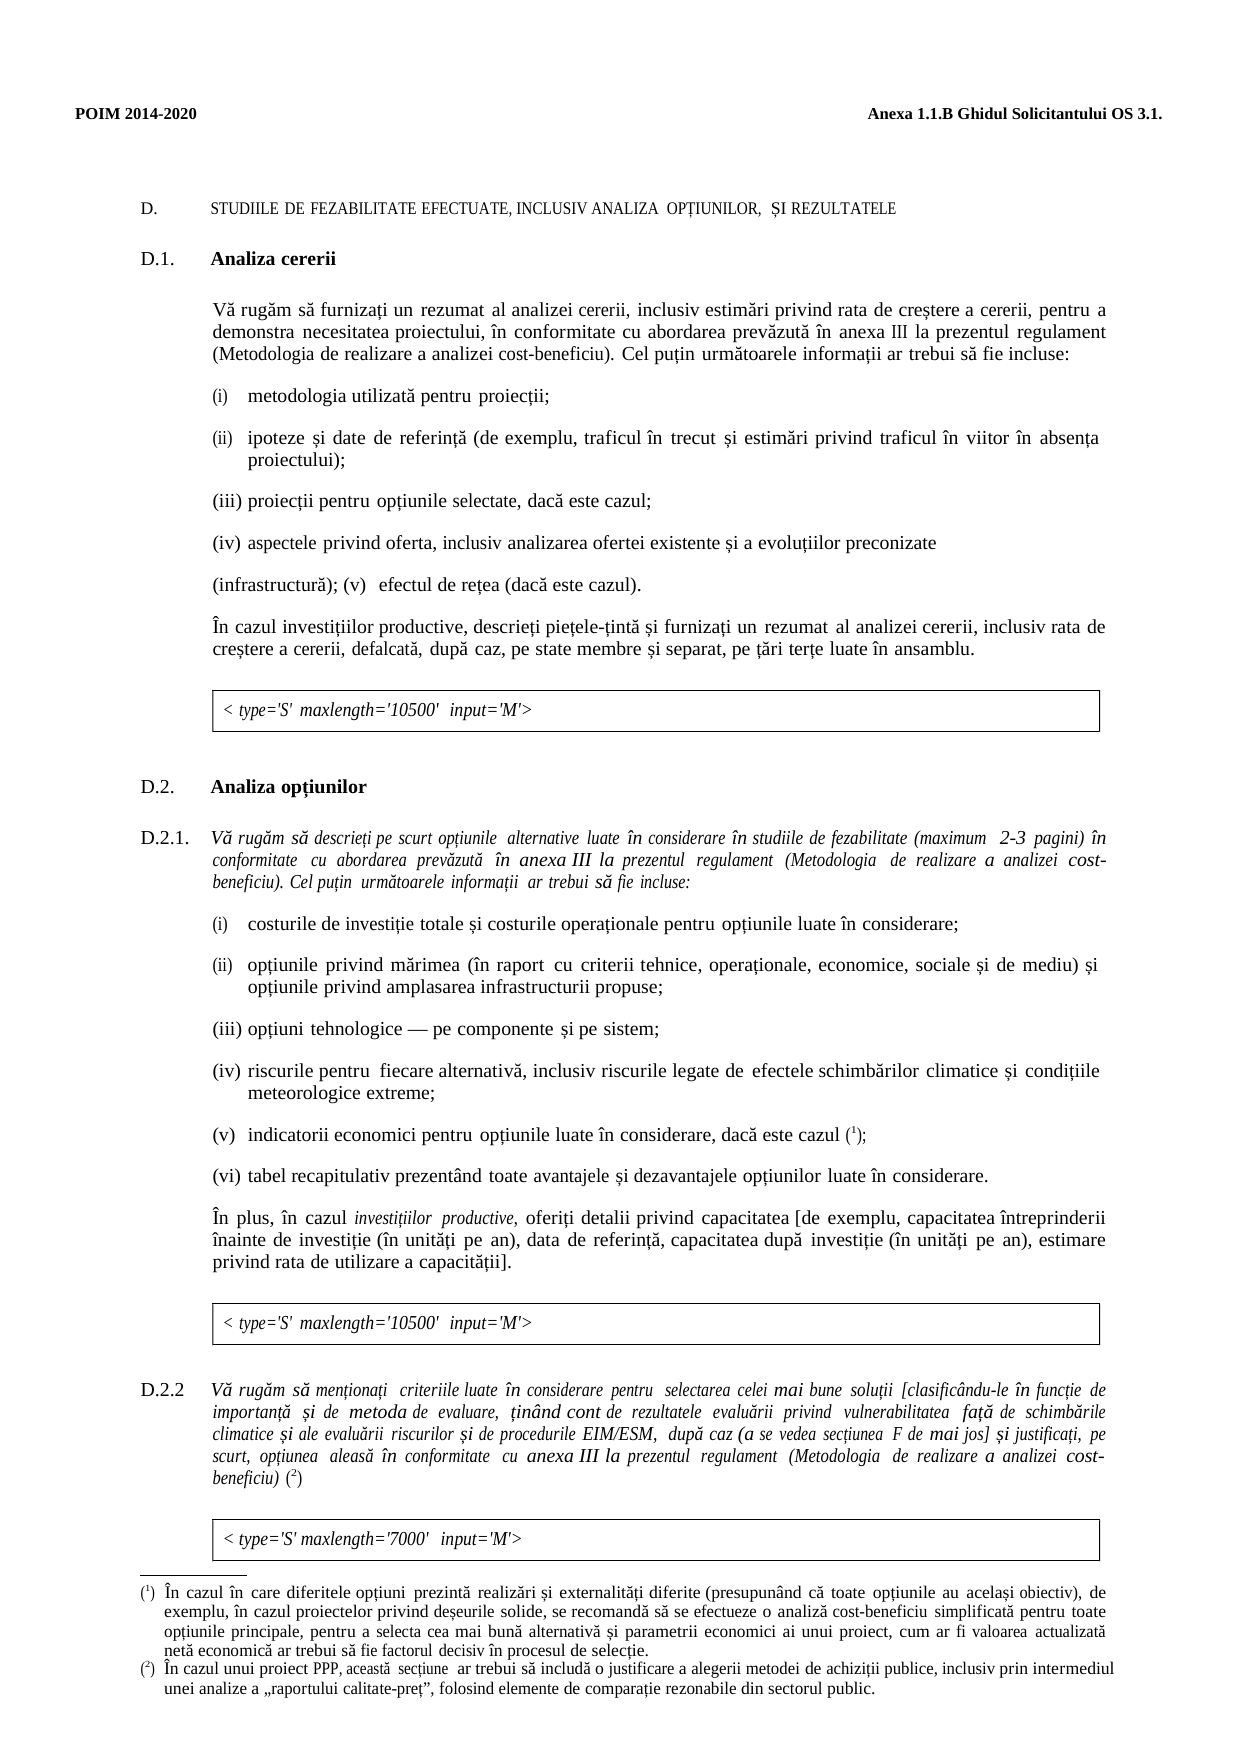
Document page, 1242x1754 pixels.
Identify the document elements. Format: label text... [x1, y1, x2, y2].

text (vi) tabel recapitulativ prezentând toate avantajele și dezavantajele opțiunilor luate în considerare. [212, 1164, 992, 1187]
text (1) În cazul în care diferitele opțiuni prezintă realizări și externalități diferite (presupunând că toate opțiunile au același obiectiv), de exemplu, în cazul proiectelor privind deșeurile solide, se recomandă să se efectueze o analiză cost-beneficiu simplificată pentru toate opțiunile principale, pentru a selecta cea mai bună alternativă și parametrii economici ai unui proiect, cum ar fi valoarea actualizată netă economică ar trebui să fie factorul decisiv în procesul de selecție. [140, 1583, 1106, 1660]
text (i) costurile de investiție totale și costurile operaționale pentru opțiunile luate în considerare; [212, 912, 964, 934]
text În cazul investițiilor productive, descrieți piețele-țintă și furnizați un rezumat al analizei cererii, inclusiv rata de creștere a cererii, defalcată, după caz, pe state membre și separat, pe țări terțe luate în ansamblu. [212, 616, 1107, 659]
text unei analize a „raportului calitate-preț”, folosind elemente de comparație rezonabile din sectorul public. [164, 1678, 1169, 1698]
text În plus, în cazul investițiilor productive, oferiți detalii privind capacitatea [de exemplu, capacitatea întreprinderii înainte de investiție (în unități pe an), data de referință, capacitatea după investiție (în unități pe an), estimare privind rata de utilizare a capacității]. [212, 1207, 1107, 1273]
text D. STUDIILE DE FEZABILITATE EFECTUATE, INCLUSIV ANALIZA OPȚIUNILOR, ȘI REZULTATELE [140, 198, 1169, 218]
text < type='S' maxlength='10500' input='M'> [222, 1311, 541, 1334]
text (iv) riscurile pentru fiecare alternativă, inclusiv riscurile legate de efectele schimbărilor climatice și condițiile meteorologice extreme; [212, 1060, 1107, 1104]
text < type='S' maxlength='10500' input='M'> [222, 698, 541, 721]
text < type='S' maxlength='7000' input='M'> [222, 1527, 530, 1550]
text (iii) proiecții pentru opțiunile selectate, dacă este cazul; [212, 489, 656, 512]
text D.1. Analiza cererii [140, 247, 1169, 270]
text (i) metodologia utilizată pentru proiecții; [212, 384, 554, 407]
text (2) În cazul unui proiect PPP, această secțiune ar trebui să includă o justificare a alegerii metodei de achiziții publice, inclusiv prin intermediul [140, 1660, 1169, 1678]
text (ii) ipoteze și date de referință (de exemplu, traficul în trecut și estimări privind traficul în viitor în absența proiectului); [212, 427, 1107, 470]
text (v) indicatorii economici pentru opțiunile luate în considerare, dacă este cazul (1); [212, 1122, 871, 1145]
text D.2.2 Vă rugăm să menționați criteriile luate în considerare pentru selectarea celei mai bune soluții [clasificându-le în funcție de importanță și de metoda de evaluare, ținând cont de rezultatele evaluării privind vulnerabilitatea față de schimbările climatice și ale evaluării riscurilor și de procedurile EIM/ESM, după caz (a se vedea secțiunea F de mai jos] și justificați, pe scurt, opțiunea aleasă în conformitate cu anexa III la prezentul regulament (Metodologia de realizare a analizei cost- beneficiu) (2) [140, 1379, 1107, 1488]
text D.2.1. Vă rugăm să descrieți pe scurt opțiunile alternative luate în considerare în studiile de fezabilitate (maximum 2-3 pagini) în conformitate cu abordarea prevăzută în anexa III la prezentul regulament (Metodologia de realizare a analizei cost- beneficiu). Cel puțin următoarele informații ar trebui să fie incluse: [140, 827, 1107, 893]
text (ii) opțiunile privind mărimea (în raport cu criterii tehnice, operaționale, economice, sociale și de mediu) și opțiunile privind amplasarea infrastructurii propuse; [212, 954, 1107, 998]
text Vă rugăm să furnizați un rezumat al analizei cererii, inclusiv estimări privind rata de creștere a cererii, pentru a demonstra necesitatea proiectului, în conformitate cu abordarea prevăzută în anexa III la prezentul regulament (Metodologia de realizare a analizei cost-beneficiu). Cel puțin următoarele informații ar trebui să fie incluse: [212, 299, 1107, 365]
text D.2. Analiza opțiunilor [140, 775, 1169, 797]
text (iii) opțiuni tehnologice — pe componente și pe sistem; [212, 1017, 664, 1040]
text (iv) aspectele privind oferta, inclusiv analizarea ofertei existente și a evoluțiilor preconizate (infrastructură); (v) efectul de rețea (dacă este cazul). [212, 531, 1066, 595]
